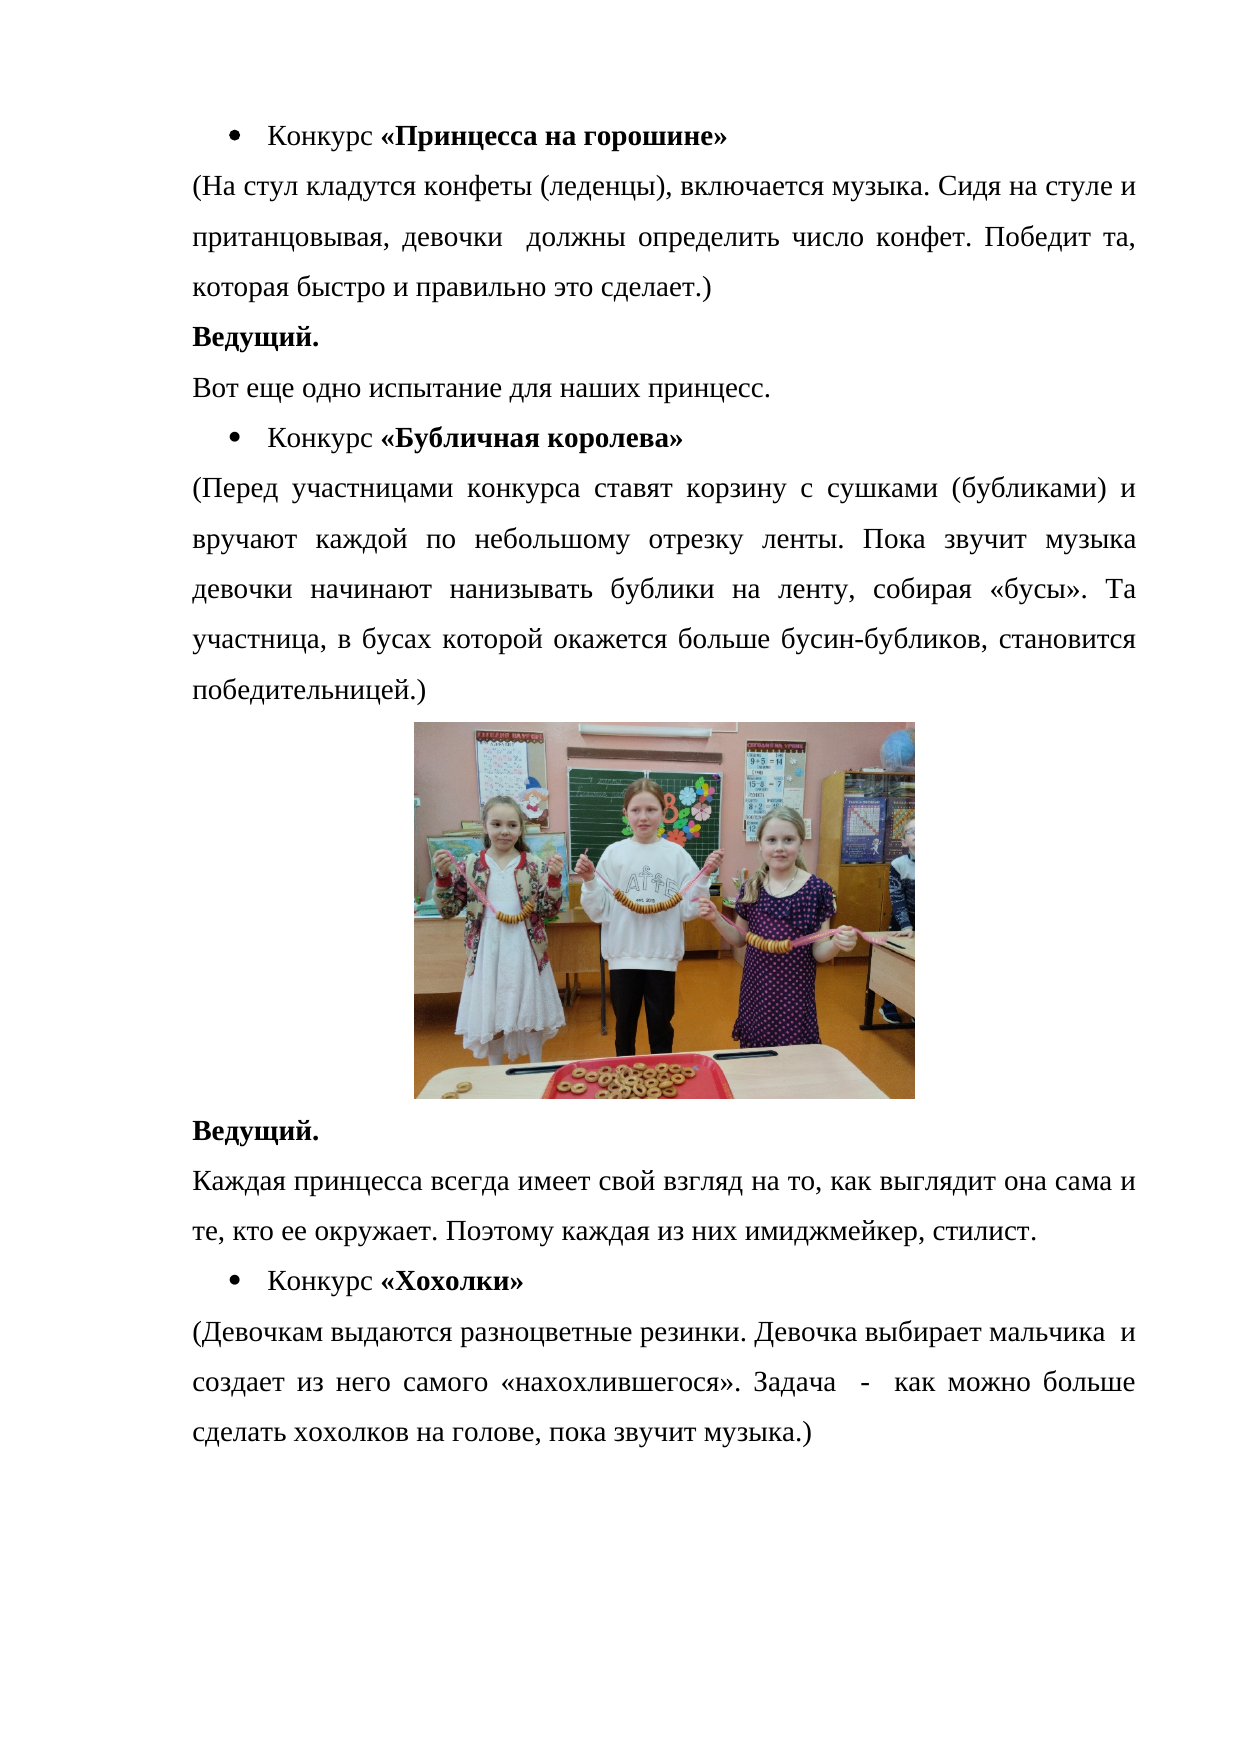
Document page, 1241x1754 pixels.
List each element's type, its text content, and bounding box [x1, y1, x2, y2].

list Конкурс «Хохолки» [229, 1263, 1137, 1297]
text Ведущий. [192, 1113, 1137, 1146]
text (Девочкам выдаются разноцветные резинки. Девочка выбирает мальчика и создает из него самого «нахохлившегося». Задача - как можно больше сделать хохолков на голове, пока звучит музыка.) [192, 1314, 1137, 1448]
text Вот еще одно испытание для наших принцесс. [192, 370, 1137, 403]
text Каждая принцесса всегда имеет свой взгляд на то, как выглядит она сама и те, кто ее окружает. Поэтому каждая из них имиджмейкер, стилист. [192, 1163, 1137, 1247]
text (Перед участницами конкурса ставят корзину с сушками (бубликами) и вручают каждой по небольшому отрезку ленты. Пока звучит музыка девочки начинают нанизывать бублики на ленту, собирая «бусы». Та участница, в бусах которой окажется больше бусин-бубликов, становится победительницей.) [192, 471, 1137, 705]
list Конкурс «Принцесса на горошине» [229, 118, 1137, 152]
text (На стул кладутся конфеты (леденцы), включается музыка. Сидя на стуле и пританцовывая, девочки должны определить число конфет. Победит та, которая быстро и правильно это сделает.) [192, 168, 1137, 303]
list Конкурс «Бубличная королева» [229, 420, 1137, 454]
picture [414, 722, 915, 1099]
text Ведущий. [192, 319, 1137, 353]
